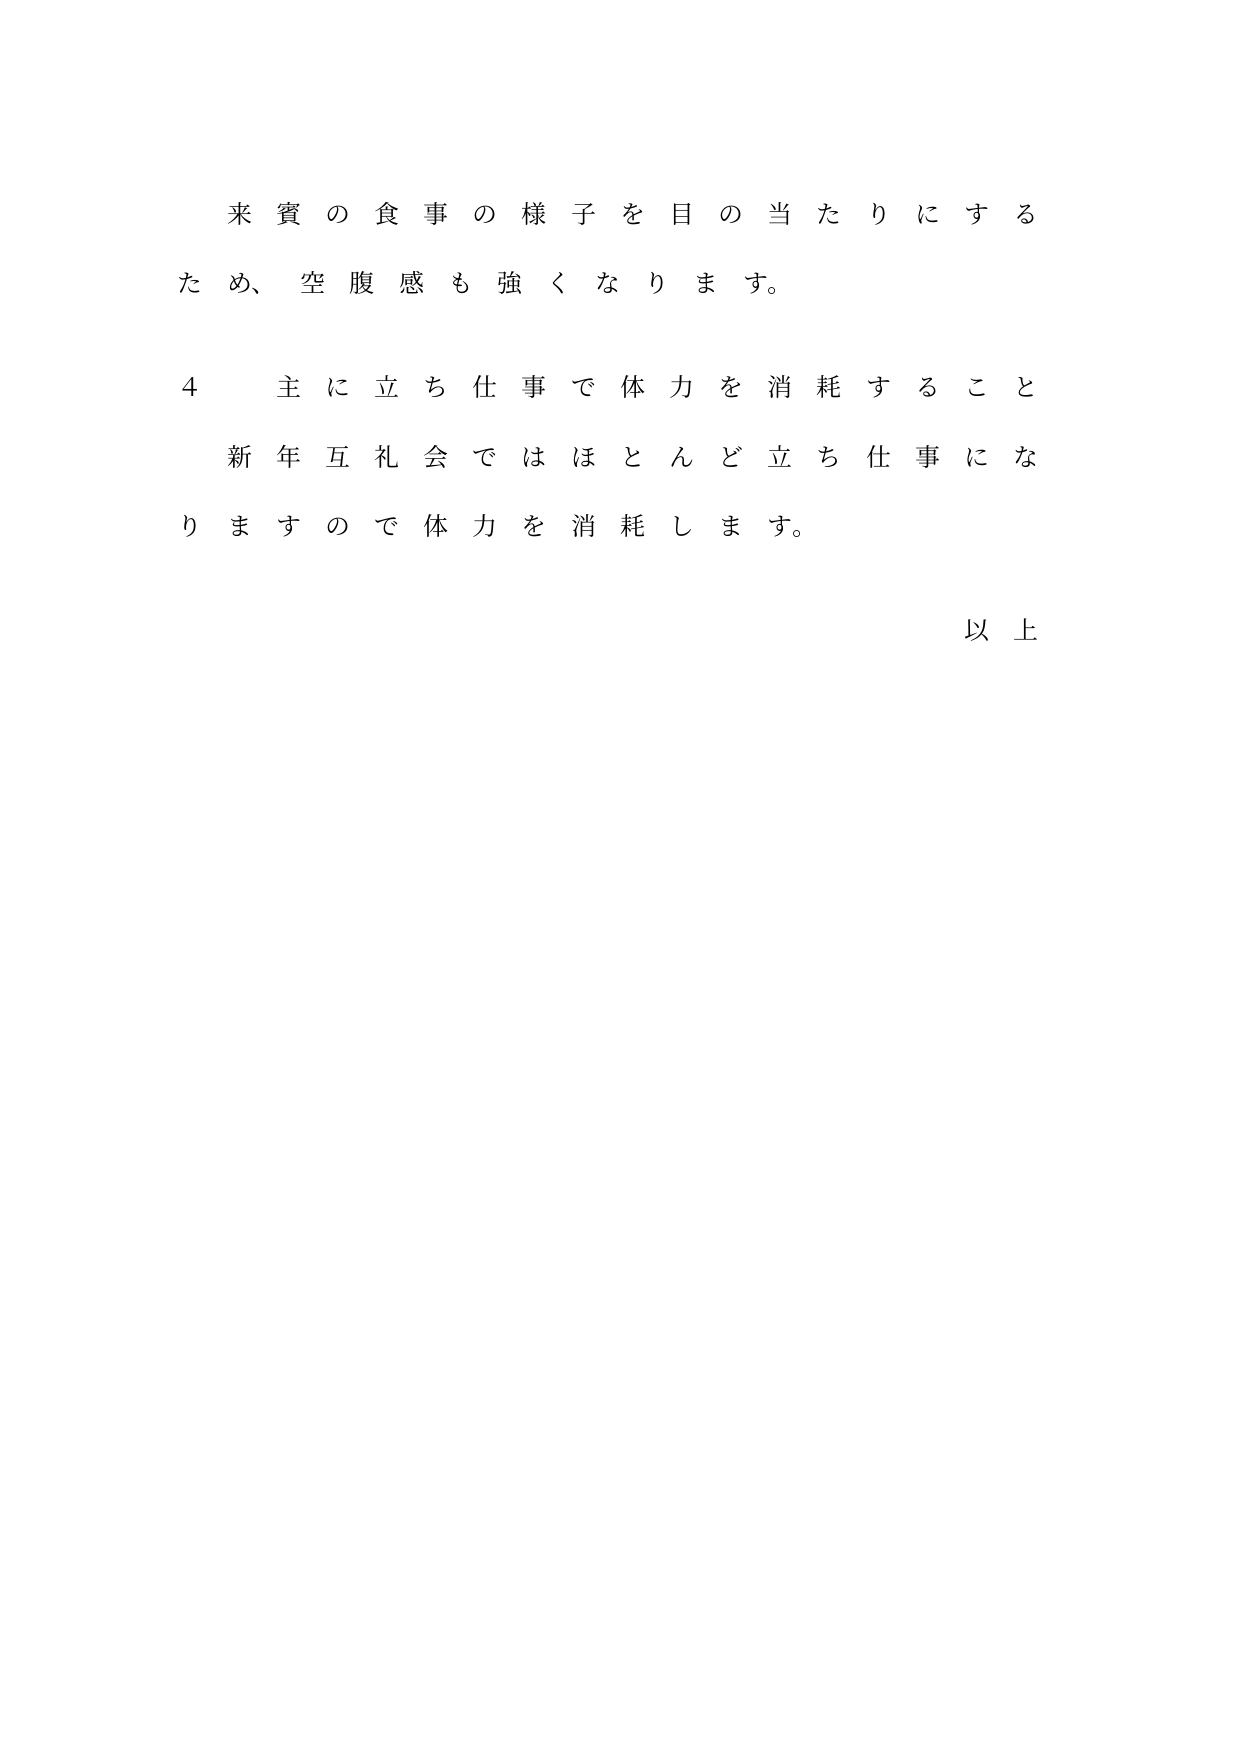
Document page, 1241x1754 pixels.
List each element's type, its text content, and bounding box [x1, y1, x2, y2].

text ４ 主に立ち仕事で体力を消耗すること [178, 351, 1063, 421]
text 新年互礼会ではほとんど立ち仕事になりますので体力を消耗します。 [178, 421, 1063, 559]
text 以上 [178, 594, 1063, 664]
text 来賓の食事の様子を目の当たりにするため、空腹感も強くなります。 [178, 178, 1063, 317]
